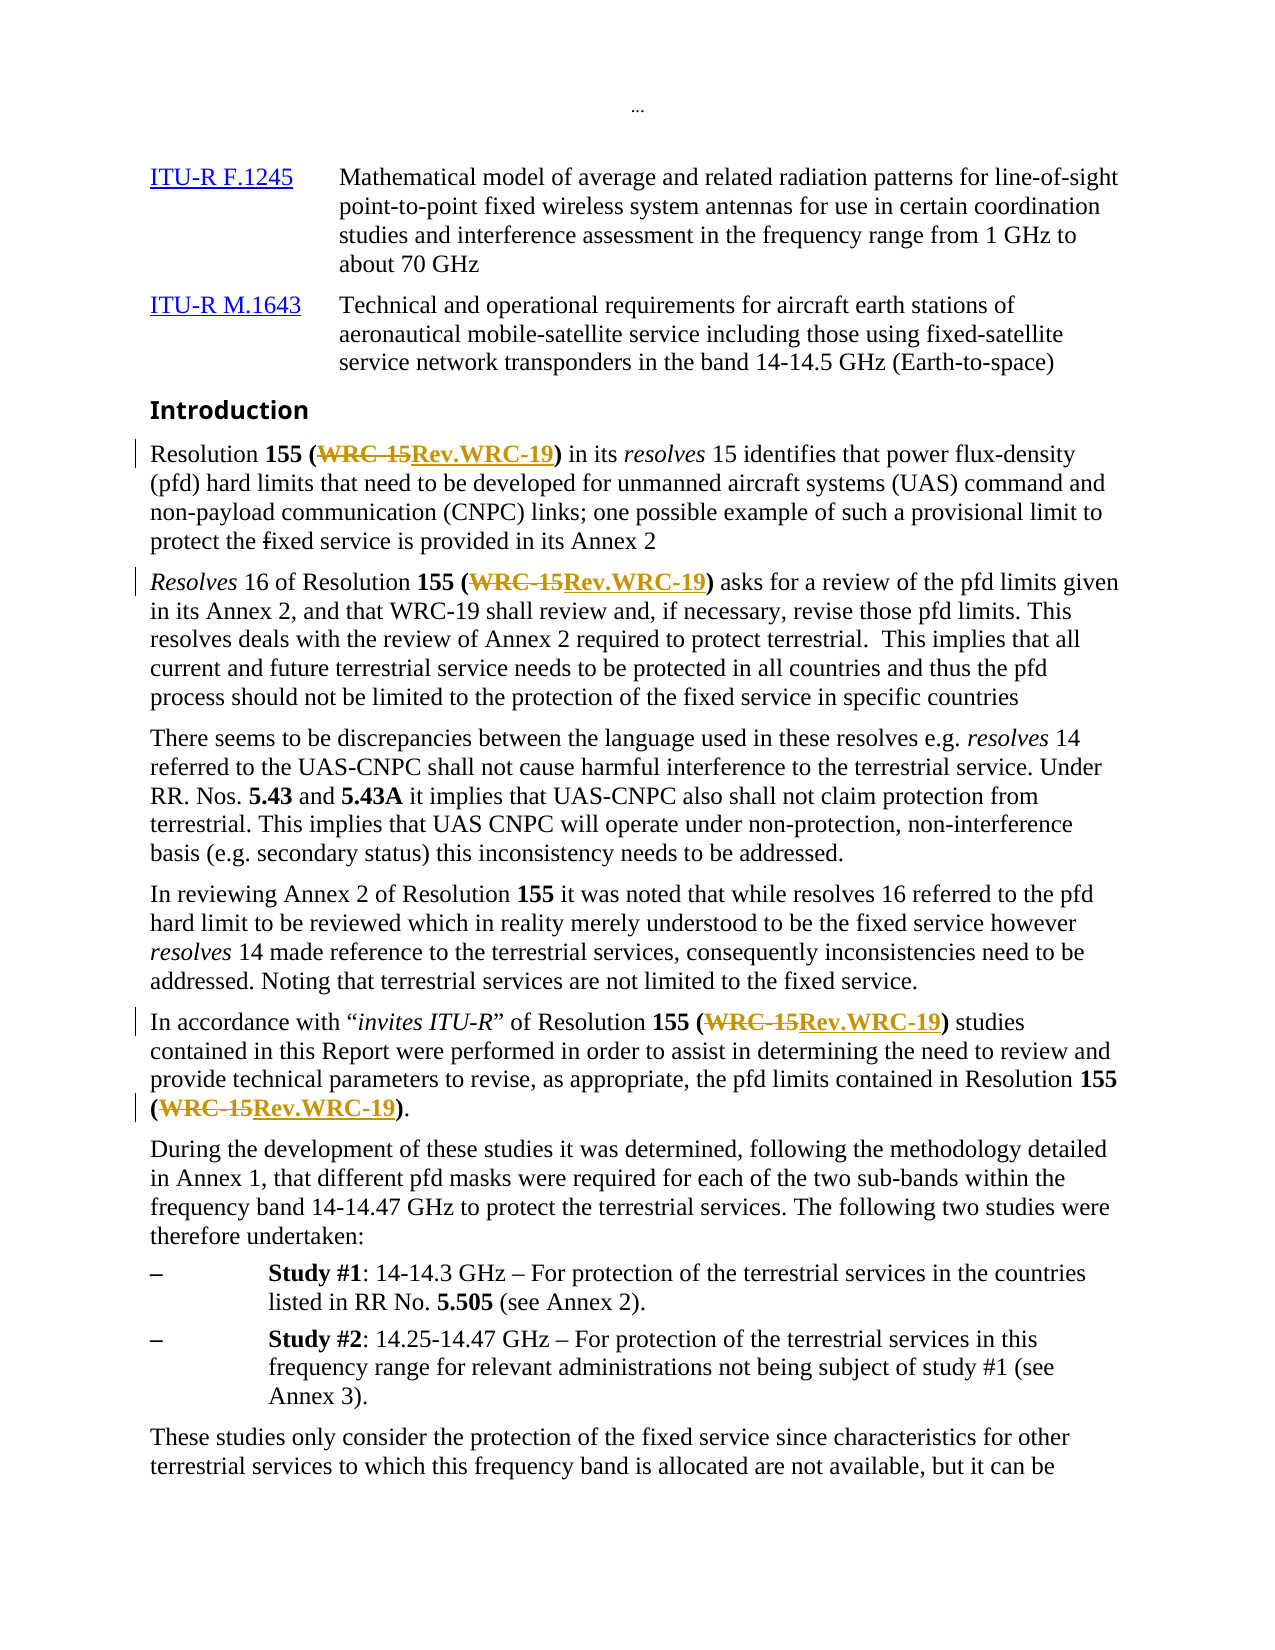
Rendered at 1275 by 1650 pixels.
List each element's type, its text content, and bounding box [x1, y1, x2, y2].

text ITU-R F.1245 Mathematical model of average and related radiation patterns for line-of-sight point-to-point fixed wireless system antennas for use in certain coordination studies and interference assessment in the frequency range from 1 GHz to about 70 GHz [150, 162, 1125, 277]
text In accordance with “invites ITU-R” of Resolution 155 () studies contained in this Report were performed in order to assist in determining the need to review and provide technical parameters to revise, as appropriate, the pfd limits contained in Resolution 155 (). [150, 1007, 1125, 1122]
text During the development of these studies it was determined, following the methodology detailed in Annex 1, that different pfd masks were required for each of the two sub-bands within the frequency band 14-14.47 GHz to protect the terrestrial services. The following two studies were therefore undertaken: [150, 1134, 1125, 1249]
text In reviewing Annex 2 of Resolution 155 it was noted that while resolves 16 referred to the pfd hard limit to be reviewed which in reality merely understood to be the fixed service however resolves 14 made reference to the terrestrial services, consequently inconsistencies need to be addressed. Noting that terrestrial services are not limited to the fixed service. [150, 879, 1125, 994]
text Resolution 155 () in its resolves 15 identifies that power flux-density (pfd) hard limits that need to be developed for unmanned aircraft systems (UAS) command and non-payload communication (CNPC) links; one possible example of such a provisional limit to protect the fixed service is provided in its Annex 2 [150, 439, 1125, 554]
text – Study #2: 14.25-14.47 GHz – For protection of the terrestrial services in this frequency range for relevant administrations not being subject of study #1 (see Annex 3). [150, 1324, 1125, 1410]
text – Study #1: 14-14.3 GHz – For protection of the terrestrial services in the countries listed in RR No. 5.505 (see Annex 2). [150, 1258, 1125, 1315]
text Introduction [150, 393, 1125, 427]
text There seems to be discrepancies between the language used in these resolves e.g. resolves 14 referred to the UAS-CNPC shall not cause harmful interference to the terrestrial service. Under RR. Nos. 5.43 and 5.43A it implies that UAS-CNPC also shall not claim protection from terrestrial. This implies that UAS CNPC will operate under non-protection, non-interference basis (e.g. secondary status) this inconsistency needs to be addressed. [150, 723, 1125, 867]
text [150, 1422, 1125, 1480]
text ITU-R M.1643 Technical and operational requirements for aircraft earth stations of aeronautical mobile-satellite service including those using fixed-satellite service network transponders in the band 14-14.5 GHz (Earth-to-space) [150, 290, 1125, 376]
text Resolves 16 of Resolution 155 () asks for a review of the pfd limits given in its Annex 2, and that WRC-19 shall review and, if necessary, revise those pfd limits. This resolves deals with the review of Annex 2 required to protect terrestrial. This implies that all current and future terrestrial service needs to be protected in all countries and thus the pfd process should not be limited to the protection of the fixed service in specific countries [150, 567, 1125, 711]
